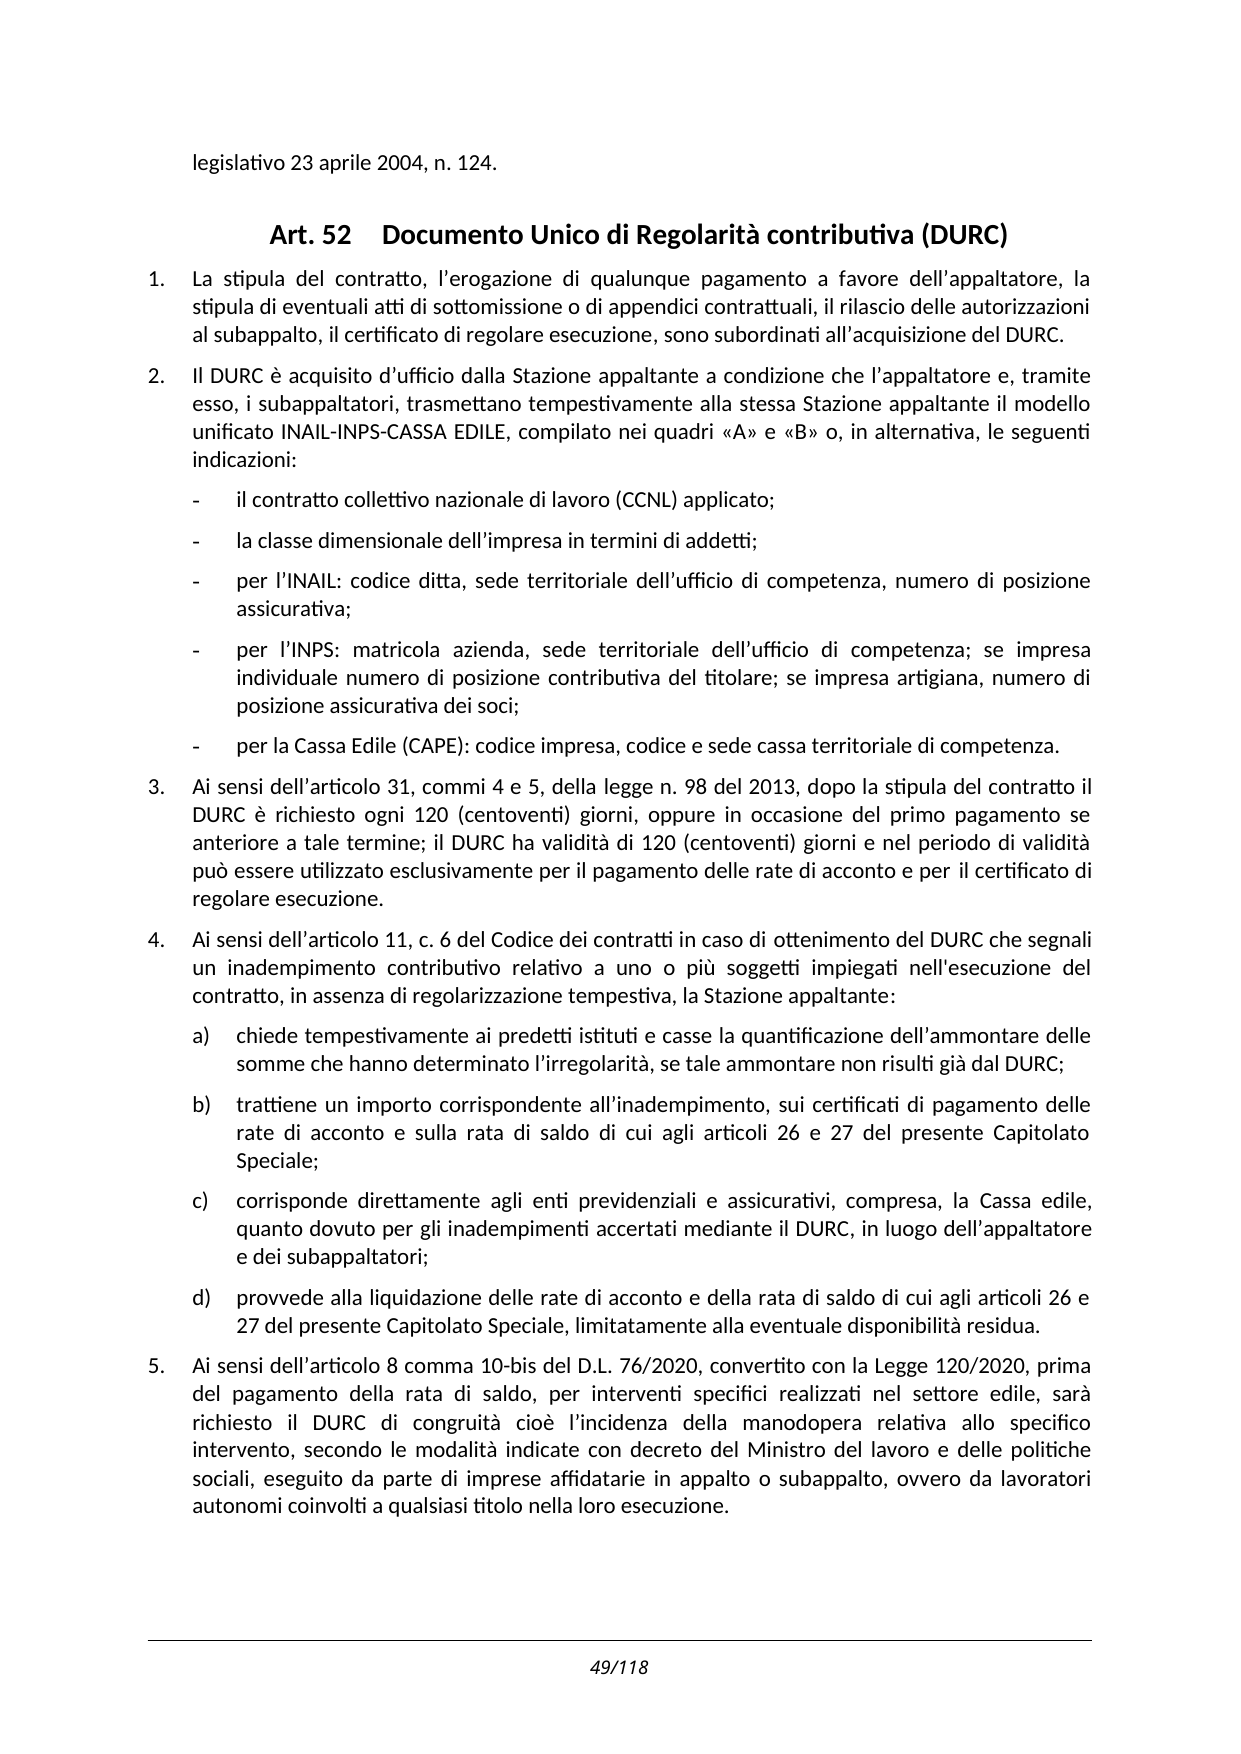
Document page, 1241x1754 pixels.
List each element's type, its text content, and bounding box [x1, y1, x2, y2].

subtitle Documento Unico di Regolarità contributiva (DURC) [185, 216, 1092, 252]
list Ai sensi dell’articolo 8 comma 10-bis del D.L. 76/2020, convertito con la Legge 120/2020, prima del pagamento della rata di saldo, per interventi specifici realizzati nel settore edile, sarà richiesto il DURC di congruità cioè l’incidenza della manodopera relativa allo specifico intervento, secondo le modalità indicate con decreto del Ministro del lavoro e delle politiche sociali, eseguito da parte di imprese affidatarie in appalto o subappalto, ovvero da lavoratori autonomi coinvolti a qualsiasi titolo nella loro esecuzione. [148, 1352, 1092, 1520]
list La stipula del contratto, l’erogazione di qualunque pagamento a favore dell’appaltatore, la stipula di eventuali atti di sottomissione o di appendici contrattuali, il rilascio delle autorizzazioni al subappalto, il certificato di regolare esecuzione, sono subordinati all’acquisizione del DURC. [148, 264, 1092, 348]
list per l’INAIL: codice ditta, sede territoriale dell’ufficio di competenza, numero di posizione assicurativa; [192, 567, 1092, 623]
list provvede alla liquidazione delle rate di acconto e della rata di saldo di cui agli articoli 26 e 27 del presente Capitolato Speciale, limitatamente alla eventuale disponibilità residua. [192, 1283, 1092, 1339]
list il contratto collettivo nazionale di lavoro (CCNL) applicato; [192, 486, 1092, 513]
list chiede tempestivamente ai predetti istituti e casse la quantificazione dell’ammontare delle somme che hanno determinato l’irregolarità, se tale ammontare non risulti già dal DURC; [192, 1021, 1092, 1077]
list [148, 148, 1092, 176]
list la classe dimensionale dell’impresa in termini di addetti; [192, 526, 1092, 554]
list trattiene un importo corrispondente all’inadempimento, sui certificati di pagamento delle rate di acconto e sulla rata di saldo di cui agli articoli 26 e 27 del presente Capitolato Speciale; [192, 1090, 1092, 1174]
list per l’INPS: matricola azienda, sede territoriale dell’ufficio di competenza; se impresa individuale numero di posizione contributiva del titolare; se impresa artigiana, numero di posizione assicurativa dei soci; [192, 635, 1092, 719]
list corrisponde direttamente agli enti previdenziali e assicurativi, compresa, la Cassa edile, quanto dovuto per gli inadempimenti accertati mediante il DURC, in luogo dell’appaltatore e dei subappaltatori; [192, 1186, 1092, 1271]
list Il DURC è acquisito d’ufficio dalla Stazione appaltante a condizione che l’appaltatore e, tramite esso, i subappaltatori, trasmettano tempestivamente alla stessa Stazione appaltante il modello unificato INAIL-INPS-CASSA EDILE, compilato nei quadri «A» e «B» o, in alternativa, le seguenti indicazioni: [148, 361, 1092, 473]
list per la Cassa Edile (CAPE): codice impresa, codice e sede cassa territoriale di competenza. [192, 732, 1092, 760]
list Ai sensi dell’articolo 11, c. 6 del Codice dei contratti in caso di ottenimento del DURC che segnali un inadempimento contributivo relativo a uno o più soggetti impiegati nell'esecuzione del contratto, in assenza di regolarizzazione tempestiva, la Stazione appaltante: [148, 925, 1092, 1009]
list Ai sensi dell’articolo 31, commi 4 e 5, della legge n. 98 del 2013, dopo la stipula del contratto il DURC è richiesto ogni 120 (centoventi) giorni, oppure in occasione del primo pagamento se anteriore a tale termine; il DURC ha validità di 120 (centoventi) giorni e nel periodo di validità può essere utilizzato esclusivamente per il pagamento delle rate di acconto e per il certificato di regolare esecuzione. [148, 772, 1092, 912]
